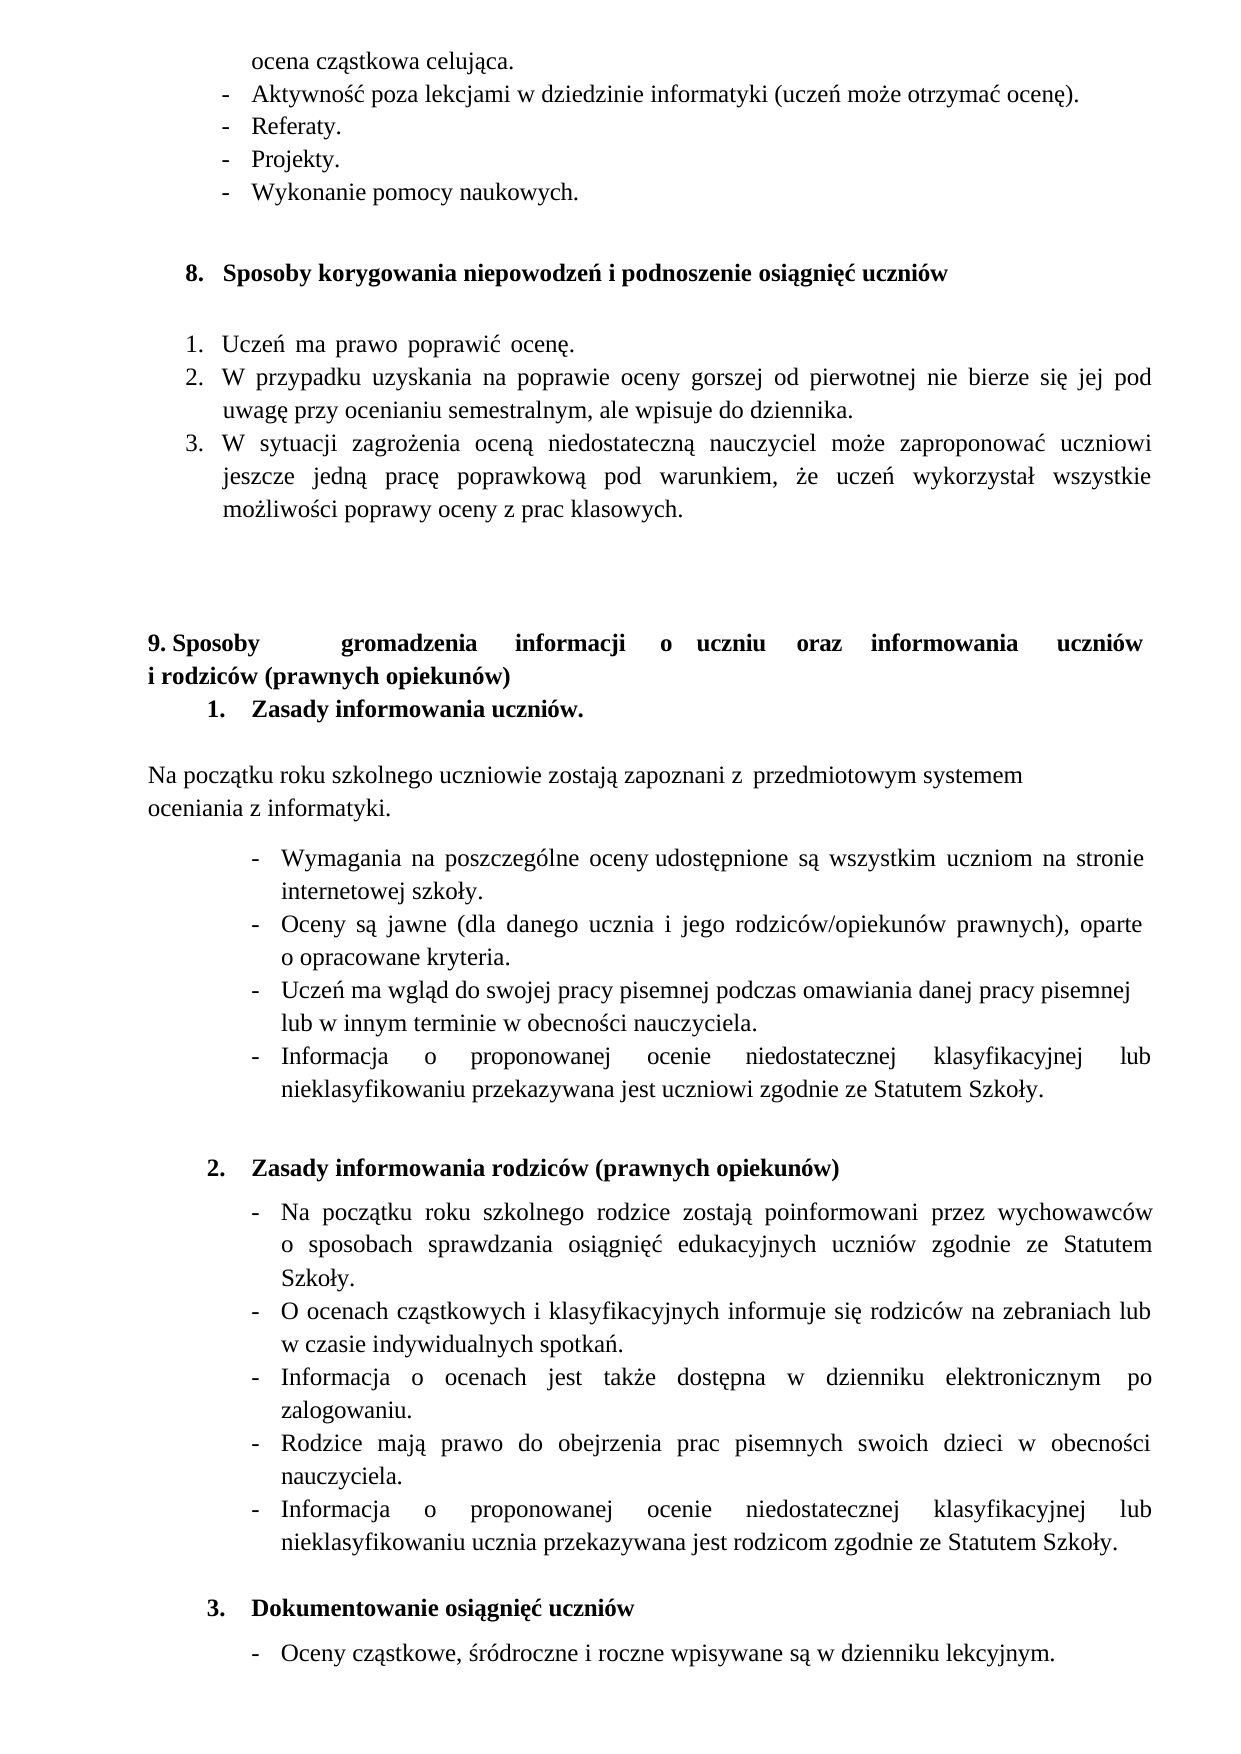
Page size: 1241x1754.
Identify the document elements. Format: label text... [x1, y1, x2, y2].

list Oceny cząstkowe, śródroczne i roczne wpisywane są w dzienniku lekcyjnym. [251, 1638, 1166, 1666]
list Projekty. [221, 144, 1166, 173]
list Informacja o proponowanej ocenie niedostatecznej klasyfikacyjnej lub nieklasyfikowaniu przekazywana jest uczniowi zgodnie ze Statutem Szkoły. [251, 1041, 1152, 1103]
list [221, 46, 1153, 74]
list Informacja o proponowanej ocenie niedostatecznej klasyfikacyjnej lub nieklasyfikowaniu ucznia przekazywana jest rodzicom zgodnie ze Statutem Szkoły. [251, 1494, 1153, 1556]
list Aktywność poza lekcjami w dziedzinie informatyki (uczeń może otrzymać ocenę). [221, 79, 1152, 108]
list Informacja o ocenach jest także dostępna w dzienniku elektronicznym po zalogowaniu. [251, 1362, 1152, 1424]
subtitle Zasady informowania uczniów. [207, 694, 1166, 723]
subtitle 9. Sposoby gromadzenia informacji o uczniu oraz informowania uczniów i rodziców (prawnych opiekunów) [148, 628, 1151, 690]
list Uczeń ma wgląd do swojej pracy pisemnej podczas omawiania danej pracy pisemnej lub w innym terminie w obecności nauczyciela. [251, 975, 1150, 1037]
list Rodzice mają prawo do obejrzenia prac pisemnych swoich dzieci w obecności nauczyciela. [251, 1428, 1152, 1490]
list Wymagania na poszczególne oceny udostępnione są wszystkim uczniom na stronie internetowej szkoły. [251, 843, 1151, 904]
list Uczeń ma prawo poprawić ocenę. [185, 329, 1151, 358]
subtitle Sposoby korygowania niepowodzeń i podnoszenie osiągnięć uczniów [185, 258, 1166, 286]
list W przypadku uzyskania na poprawie oceny gorszej od pierwotnej nie bierze się jej pod uwagę przy ocenianiu semestralnym, ale wpisuje do dziennika. [185, 362, 1152, 424]
subtitle Dokumentowanie osiągnięć uczniów [207, 1593, 1166, 1622]
list O ocenach cząstkowych i klasyfikacyjnych informuje się rodziców na zebraniach lub w czasie indywidualnych spotkań. [251, 1296, 1152, 1357]
subtitle Zasady informowania rodziców (prawnych opiekunów) [207, 1153, 1166, 1182]
list Wykonanie pomocy naukowych. [221, 177, 1166, 206]
text Na początku roku szkolnego uczniowie zostają zapoznani z przedmiotowym systemem oceniania z informatyki. [148, 760, 1057, 822]
list Referaty. [221, 112, 1166, 141]
list Oceny są jawne (dla danego ucznia i jego rodziców/opiekunów prawnych), oparte o opracowane kryteria. [251, 909, 1150, 971]
list Na początku roku szkolnego rodzice zostają poinformowani przez wychowawców o sposobach sprawdzania osiągnięć edukacyjnych uczniów zgodnie ze Statutem Szkoły. [251, 1197, 1153, 1291]
list W sytuacji zagrożenia oceną niedostateczną nauczyciel może zaproponować uczniowi jeszcze jedną pracę poprawkową pod warunkiem, że uczeń wykorzystał wszystkie możliwości poprawy oceny z prac klasowych. [185, 428, 1152, 523]
